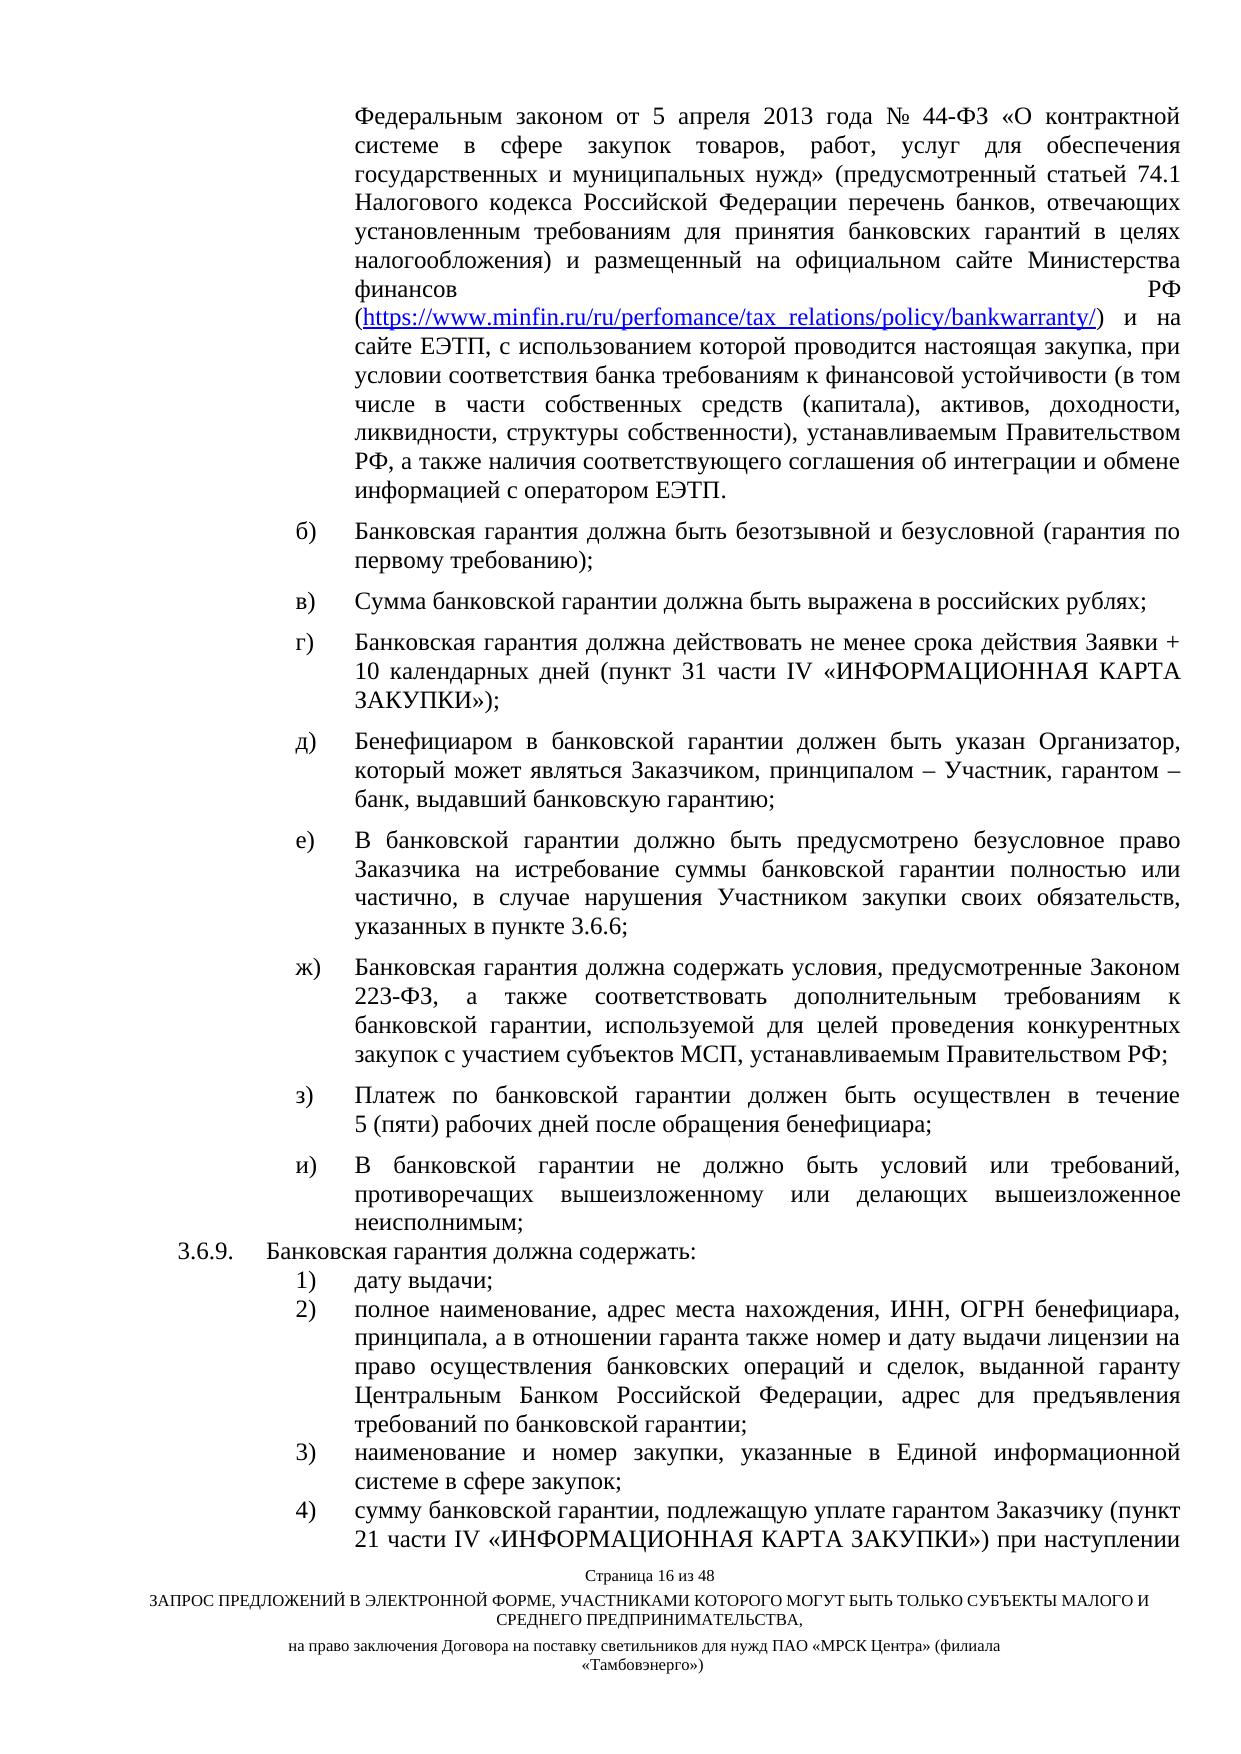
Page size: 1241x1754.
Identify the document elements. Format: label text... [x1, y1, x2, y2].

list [295, 101, 1181, 504]
subtitle Банковская гарантия должна содержать: [118, 1236, 1181, 1265]
list дату выдачи; [295, 1265, 1181, 1294]
list полное наименование, адрес места нахождения, ИНН, ОГРН бенефициара, принципала, а в отношении гаранта также номер и дату выдачи лицензии на право осуществления банковских операций и сделок, выданной гаранту Центральным Банком Российской Федерации, адрес для предъявления требований по банковской гарантии; [295, 1294, 1181, 1437]
list Банковская гарантия должна содержать условия, предусмотренные Законом 223-ФЗ, а также соответствовать дополнительным требованиям к банковской гарантии, используемой для целей проведения конкурентных закупок с участием субъектов МСП, устанавливаемым Правительством РФ; [295, 952, 1181, 1067]
list наименование и номер закупки, указанные в Единой информационной системе в сфере закупок; [295, 1437, 1181, 1495]
list Банковская гарантия должна действовать не менее срока действия Заявки + 10 календарных дней (пункт 31 части IV «ИНФОРМАЦИОННАЯ КАРТА ЗАКУПКИ»); [295, 627, 1181, 714]
list Бенефициаром в банковской гарантии должен быть указан Организатор, который может являться Заказчиком, принципалом – Участник, гарантом – банк, выдавший банковскую гарантию; [295, 726, 1181, 812]
list Сумма банковской гарантии должна быть выражена в российских рублях; [295, 586, 1181, 615]
list В банковской гарантии не должно быть условий или требований, противоречащих вышеизложенному или делающих вышеизложенное неисполнимым; [295, 1150, 1181, 1236]
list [295, 1495, 1181, 1552]
list Платеж по банковской гарантии должен быть осуществлен в течение 5 (пяти) рабочих дней после обращения бенефициара; [295, 1080, 1181, 1137]
list В банковской гарантии должно быть предусмотрено безусловное право Заказчика на истребование суммы банковской гарантии полностью или частично, в случае нарушения Участником закупки своих обязательств, указанных в пункте 3.6.6; [295, 825, 1181, 940]
list Банковская гарантия должна быть безотзывной и безусловной (гарантия по первому требованию); [295, 516, 1181, 574]
